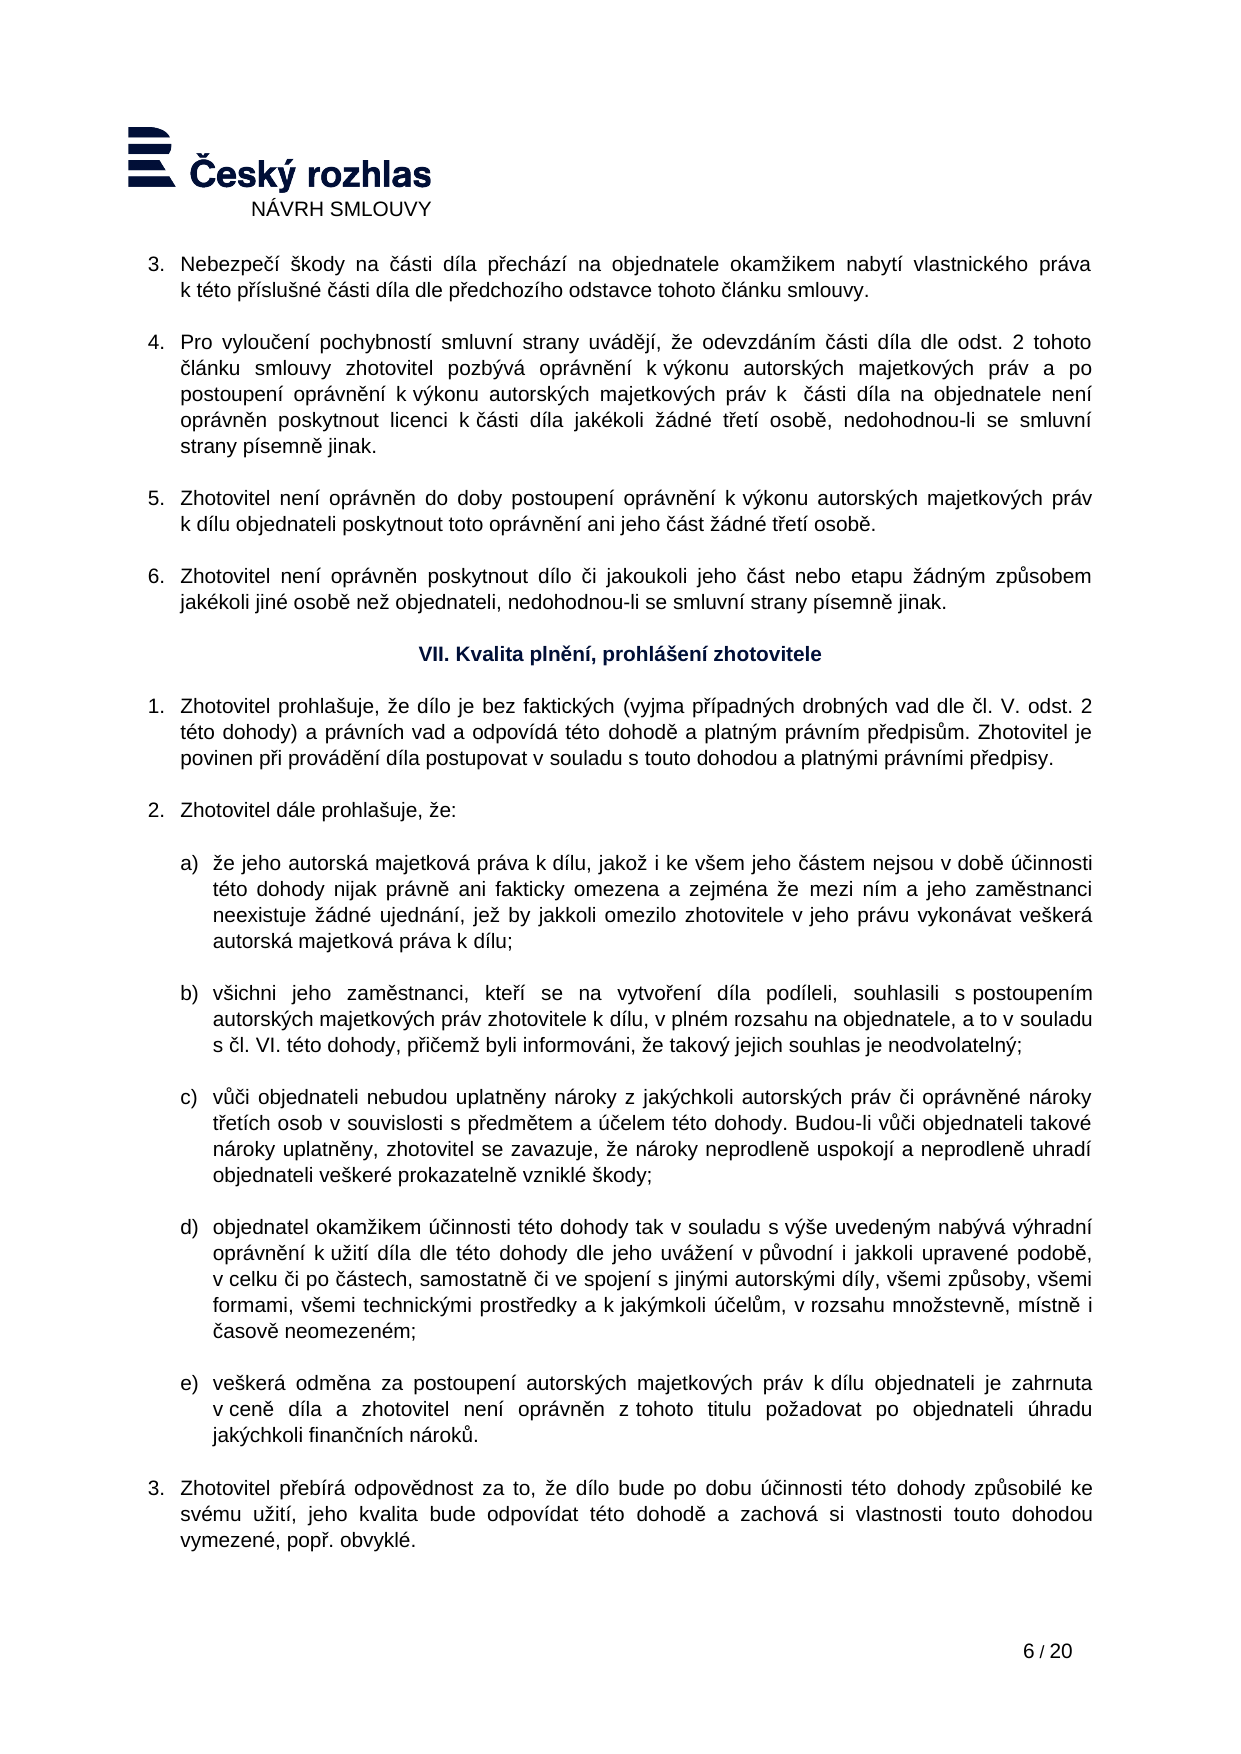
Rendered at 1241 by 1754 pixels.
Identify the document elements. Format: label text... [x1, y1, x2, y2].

list Zhotovitel dále prohlašuje, že: [148, 797, 1093, 823]
list objednatel okamžikem účinnosti této dohody tak v souladu s výše uvedeným nabývá výhradní oprávnění k užití díla dle této dohody dle jeho uvážení v původní i jakkoli upravené podobě, v celku či po částech, samostatně či ve spojení s jinými autorskými díly, všemi způsoby, všemi formami, všemi technickými prostředky a k jakýmkoli účelům, v rozsahu množstevně, místně i časově neomezeném; [180, 1214, 1093, 1344]
list veškerá odměna za postoupení autorských majetkových práv k dílu objednateli je zahrnuta v ceně díla a zhotovitel není oprávněn z tohoto titulu požadovat po objednateli úhradu jakýchkoli finančních nároků. [180, 1370, 1093, 1448]
list všichni jeho zaměstnanci, kteří se na vytvoření díla podíleli, souhlasili s postoupením autorských majetkových práv zhotovitele k dílu, v plném rozsahu na objednatele, a to v souladu s čl. VI. této dohody, přičemž byli informováni, že takový jejich souhlas je neodvolatelný; [180, 979, 1093, 1057]
list Zhotovitel přebírá odpovědnost za to, že dílo bude po dobu účinnosti této dohody způsobilé ke svému užití, jeho kvalita bude odpovídat této dohodě a zachová si vlastnosti touto dohodou vymezené, popř. obvyklé. [148, 1474, 1093, 1552]
list že jeho autorská majetková práva k dílu, jakož i ke všem jeho částem nejsou v době účinnosti této dohody nijak právně ani fakticky omezena a zejména že mezi ním a jeho zaměstnanci neexistuje žádné ujednání, jež by jakkoli omezilo zhotovitele v jeho právu vykonávat veškerá autorská majetková práva k dílu; [180, 849, 1093, 953]
list Zhotovitel není oprávněn do doby postoupení oprávnění k výkonu autorských majetkových práv k dílu objednateli poskytnout toto oprávnění ani jeho část žádné třetí osobě. [148, 484, 1093, 537]
list vůči objednateli nebudou uplatněny nároky z jakýchkoli autorských práv či oprávněné nároky třetích osob v souvislosti s předmětem a účelem této dohody. Budou-li vůči objednateli takové nároky uplatněny, zhotovitel se zavazuje, že nároky neprodleně uspokojí a neprodleně uhradí objednateli veškeré prokazatelně vzniklé škody; [180, 1083, 1093, 1188]
list Zhotovitel prohlašuje, že dílo je bez faktických (vyjma případných drobných vad dle čl. V. odst. 2 této dohody) a právních vad a odpovídá této dohodě a platným právním předpisům. Zhotovitel je povinen při provádění díla postupovat v souladu s touto dohodou a platnými právními předpisy. [148, 693, 1093, 771]
subtitle Kvalita plnění, prohlášení zhotovitele [148, 641, 1093, 667]
list Zhotovitel není oprávněn poskytnout dílo či jakoukoli jeho část nebo etapu žádným způsobem jakékoli jiné osobě než objednateli, nedohodnou-li se smluvní strany písemně jinak. [148, 563, 1093, 615]
list Nebezpečí škody na části díla přechází na objednatele okamžikem nabytí vlastnického práva k této příslušné části díla dle předchozího odstavce tohoto článku smlouvy. [148, 250, 1093, 302]
list Pro vyloučení pochybností smluvní strany uvádějí, že odevzdáním části díla dle odst. 2 tohoto článku smlouvy zhotovitel pozbývá oprávnění k výkonu autorských majetkových práv a po postoupení oprávnění k výkonu autorských majetkových práv k části díla na objednatele není oprávněn poskytnout licenci k části díla jakékoli žádné třetí osobě, nedohodnou-li se smluvní strany písemně jinak. [148, 328, 1093, 458]
picture [128, 127, 431, 193]
